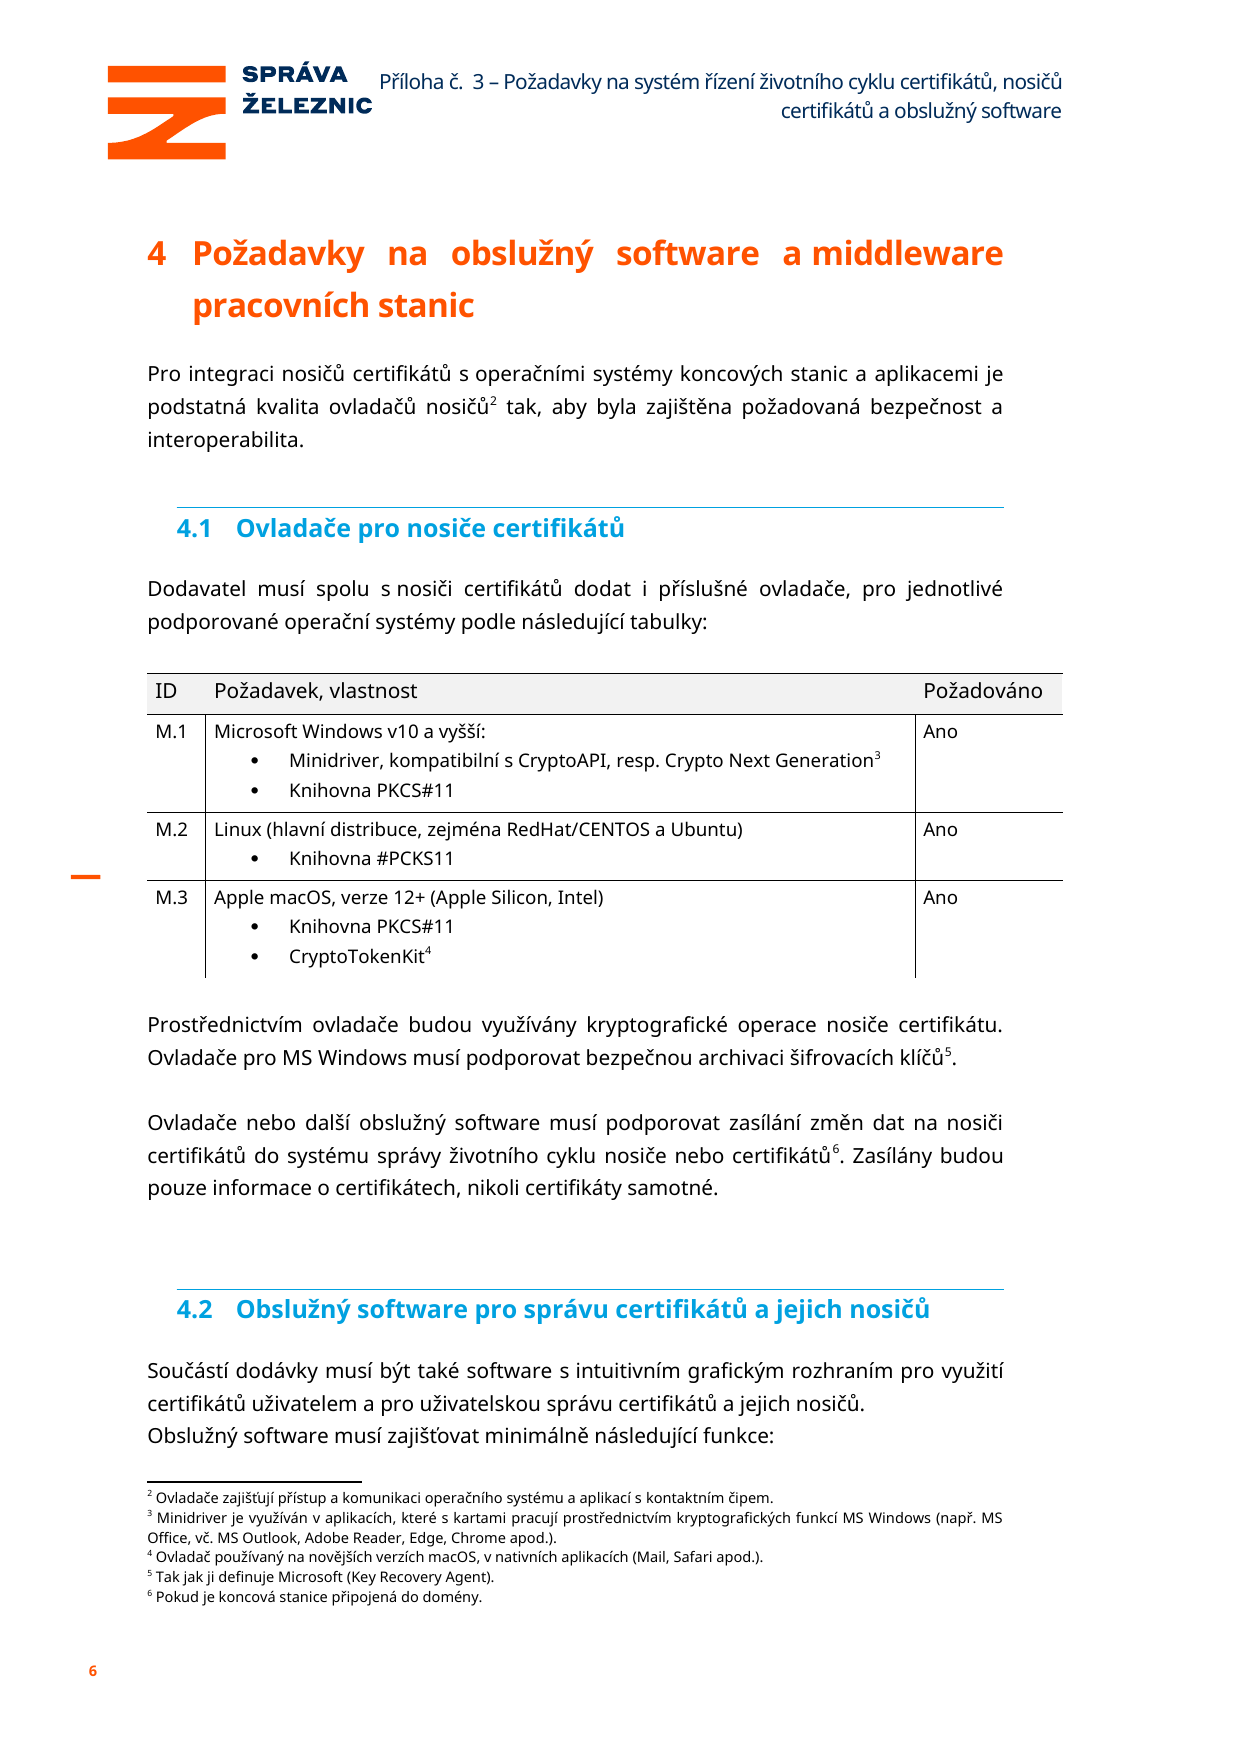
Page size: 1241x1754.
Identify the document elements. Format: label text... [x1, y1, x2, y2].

table_cell M.2 [147, 813, 205, 880]
table_header ID [147, 674, 206, 714]
table_header Požadováno [915, 674, 1062, 714]
table_cell M.3 [147, 881, 205, 978]
text Prostřednictvím ovladače budou využívány kryptografické operace nosiče certifikátu. Ovladače pro MS Windows musí podporovat bezpečnou archivaci šifrovacích klíčů. [147, 1011, 1004, 1072]
table_cell Ano [916, 813, 1062, 880]
table_cell Linux (hlavní distribuce, zejména RedHat/CENTOS a Ubuntu) Knihovna #PCKS11 [206, 813, 915, 880]
table_cell Microsoft Windows v10 a vyšší: Minidriver, kompatibilní s CryptoAPI, resp. Crypto Next Generation Knihovna PKCS#11 [206, 715, 915, 812]
text Pro integraci nosičů certifikátů s operačními systémy koncových stanic a aplikacemi je podstatná kvalita ovladačů nosičů tak, aby byla zajištěna požadovaná bezpečnost a interoperabilita. [147, 359, 1004, 453]
table_header Požadavek, vlastnost [206, 674, 915, 714]
subtitle Ovladače pro nosiče certifikátů [177, 508, 1004, 544]
text Obslužný software musí zajišťovat minimálně následující funkce: [147, 1421, 1004, 1450]
text Dodavatel musí spolu s nosiči certifikátů dodat i příslušné ovladače, pro jednotlivé podporované operační systémy podle následující tabulky: [147, 574, 1004, 636]
table_cell Apple macOS, verze 12+ (Apple Silicon, Intel) Knihovna PKCS#11 CryptoTokenKit [206, 881, 915, 978]
text Ovladače nebo další obslužný software musí podporovat zasílání změn dat na nosiči certifikátů do systému správy životního cyklu nosiče nebo certifikátů. Zasílány budou pouze informace o certifikátech, nikoli certifikáty samotné. [147, 1108, 1004, 1202]
table_cell Ano [916, 715, 1062, 812]
subtitle Obslužný software pro správu certifikátů a jejich nosičů [177, 1290, 1004, 1326]
subtitle Požadavky na obslužný software a middleware pracovních stanic [147, 230, 1004, 328]
table_cell Ano [916, 881, 1062, 978]
text Součástí dodávky musí být také software s intuitivním grafickým rozhraním pro využití certifikátů uživatelem a pro uživatelskou správu certifikátů a jejich nosičů. [147, 1356, 1004, 1417]
table_cell M.1 [147, 715, 205, 812]
